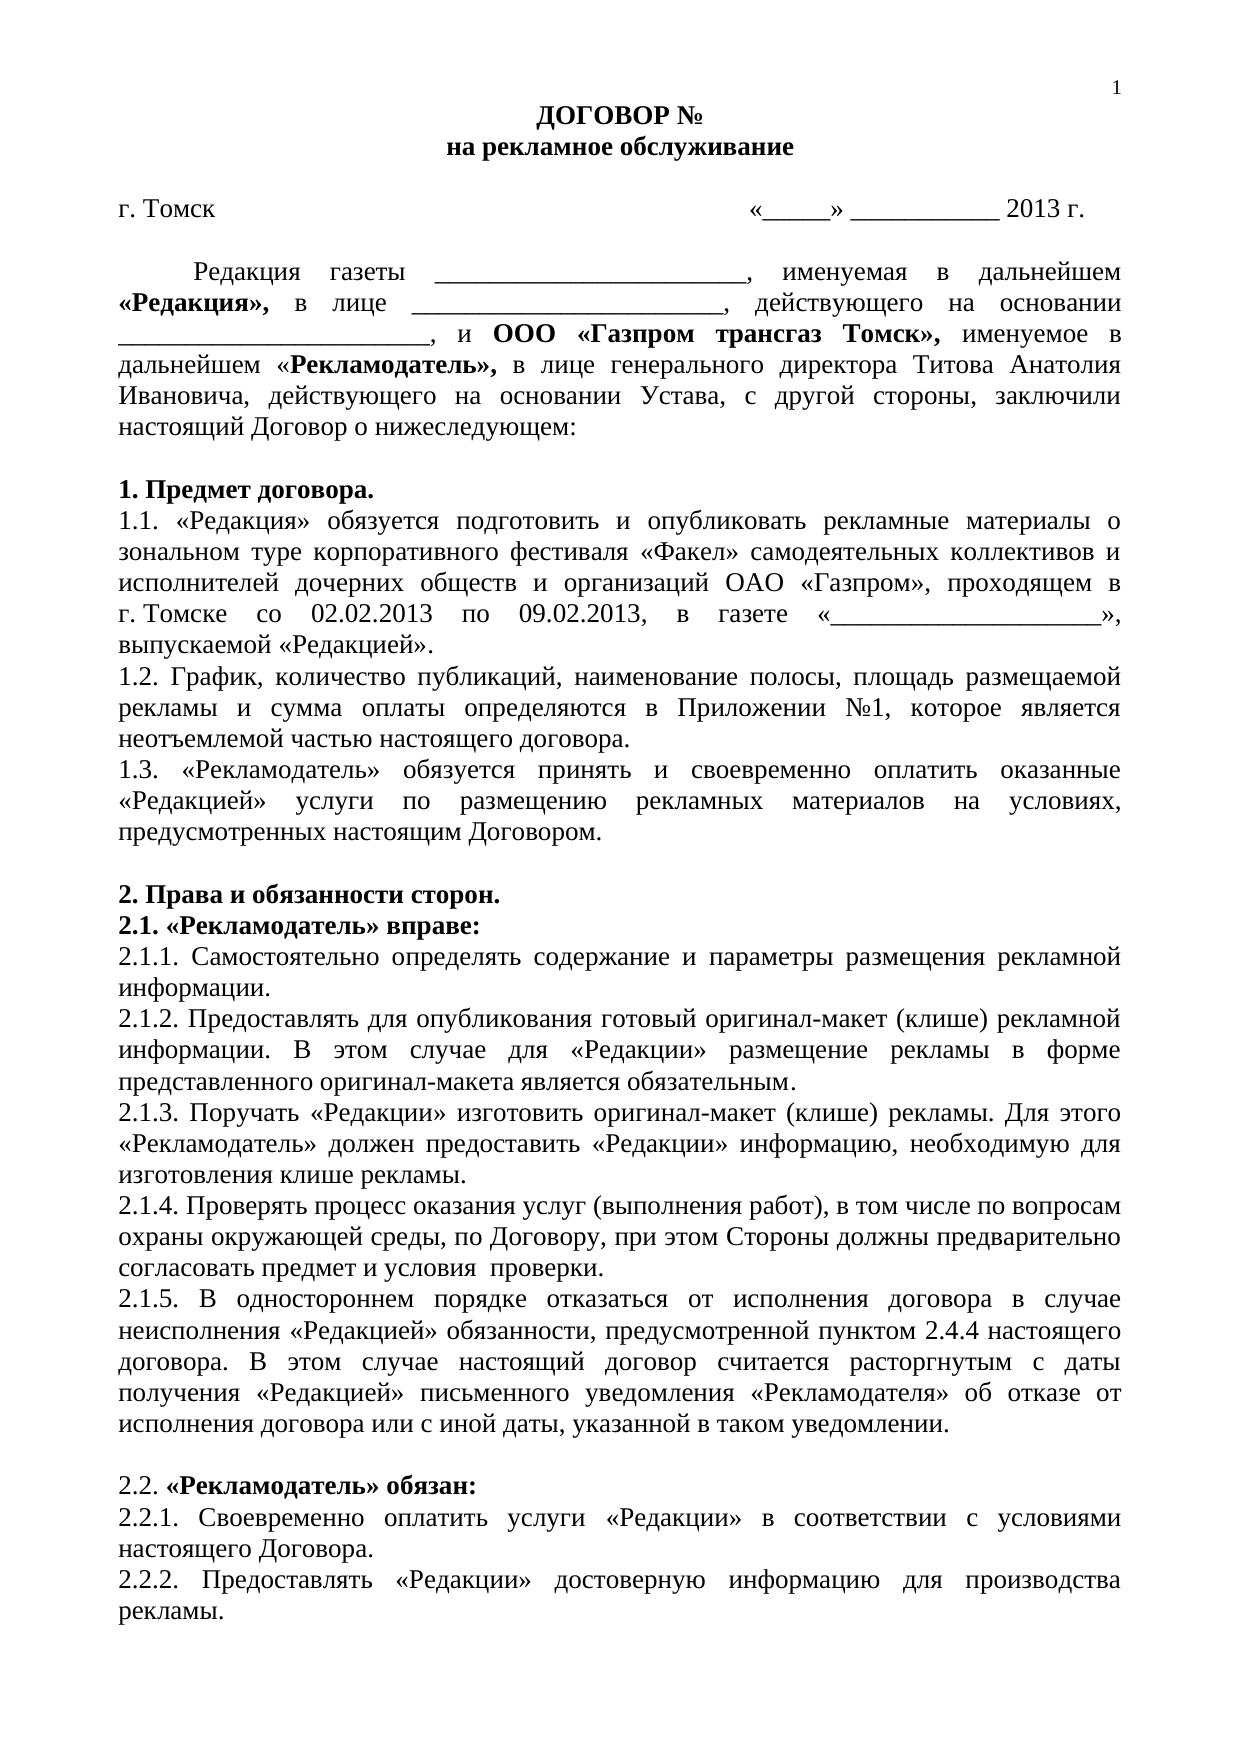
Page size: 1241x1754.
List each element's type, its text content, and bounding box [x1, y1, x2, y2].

text 2. Права и обязанности сторон. [118, 878, 1122, 909]
text 2.2.2. Предоставлять «Редакции» достоверную информацию для производства рекламы. [118, 1563, 1122, 1625]
text на рекламное обслуживание [118, 130, 1122, 161]
text 2.1.3. Поручать «Редакции» изготовить оригинал-макет (клише) рекламы. Для этого «Рекламодатель» должен предоставить «Редакции» информацию, необходимую для изготовления клише рекламы. [118, 1096, 1122, 1189]
text 2.2. «Рекламодатель» обязан: [118, 1469, 1122, 1501]
title ДОГОВОР № [118, 99, 1122, 130]
text 1.1. «Редакция» обязуется подготовить и опубликовать рекламные материалы о зональном туре корпоративного фестиваля «Факел» самодеятельных коллективов и исполнителей дочерних обществ и организаций ОАО «Газпром», проходящем в г. Томске со 02.02.2013 по 09.02.2013, в газете «____________________», выпускаемой «Редакцией». [118, 504, 1122, 660]
text 2.1.4. Проверять процесс оказания услуг (выполнения работ), в том числе по вопросам охраны окружающей среды, по Договору, при этом Стороны должны предварительно согласовать предмет и условия проверки. [118, 1189, 1122, 1283]
text 2.2.1. Своевременно оплатить услуги «Редакции» в соответствии с условиями настоящего Договора. [118, 1501, 1122, 1563]
text 1. Предмет договора. [118, 473, 1122, 504]
text 2.1.1. Самостоятельно определять содержание и параметры размещения рекламной информации. [118, 940, 1122, 1002]
text 2.1.5. В одностороннем порядке отказаться от исполнения договора в случае неисполнения «Редакцией» обязанности, предусмотренной пунктом 2.4.4 настоящего договора. В этом случае настоящий договор считается расторгнутым с даты получения «Редакцией» письменного уведомления «Рекламодателя» об отказе от исполнения договора или с иной даты, указанной в таком уведомлении. [118, 1283, 1122, 1438]
text г. Томск «_____» ___________ 2013 г. [118, 192, 1122, 224]
text Редакция газеты _______________________, именуемая в дальнейшем «Редакция», в лице _______________________, действующего на основании _______________________, и ООО «Газпром трансгаз Томск», именуемое в дальнейшем «Рекламодатель», в лице генерального директора Титова Анатолия Ивановича, действующего на основании Устава, с другой стороны, заключили настоящий Договор о нижеследующем: [118, 255, 1122, 442]
text 2.1. «Рекламодатель» вправе: [118, 909, 1122, 940]
text 1.3. «Рекламодатель» обязуется принять и своевременно оплатить оказанные «Редакцией» услуги по размещению рекламных материалов на условиях, предусмотренных настоящим Договором. [118, 753, 1122, 847]
text 1.2. График, количество публикаций, наименование полосы, площадь размещаемой рекламы и сумма оплаты определяются в Приложении №1, которое является неотъемлемой частью настоящего договора. [118, 660, 1122, 753]
text 2.1.2. Предоставлять для опубликования готовый оригинал-макет (клише) рекламной информации. В этом случае для «Редакции» размещение рекламы в форме представленного оригинал-макета является обязательным. [118, 1002, 1122, 1096]
